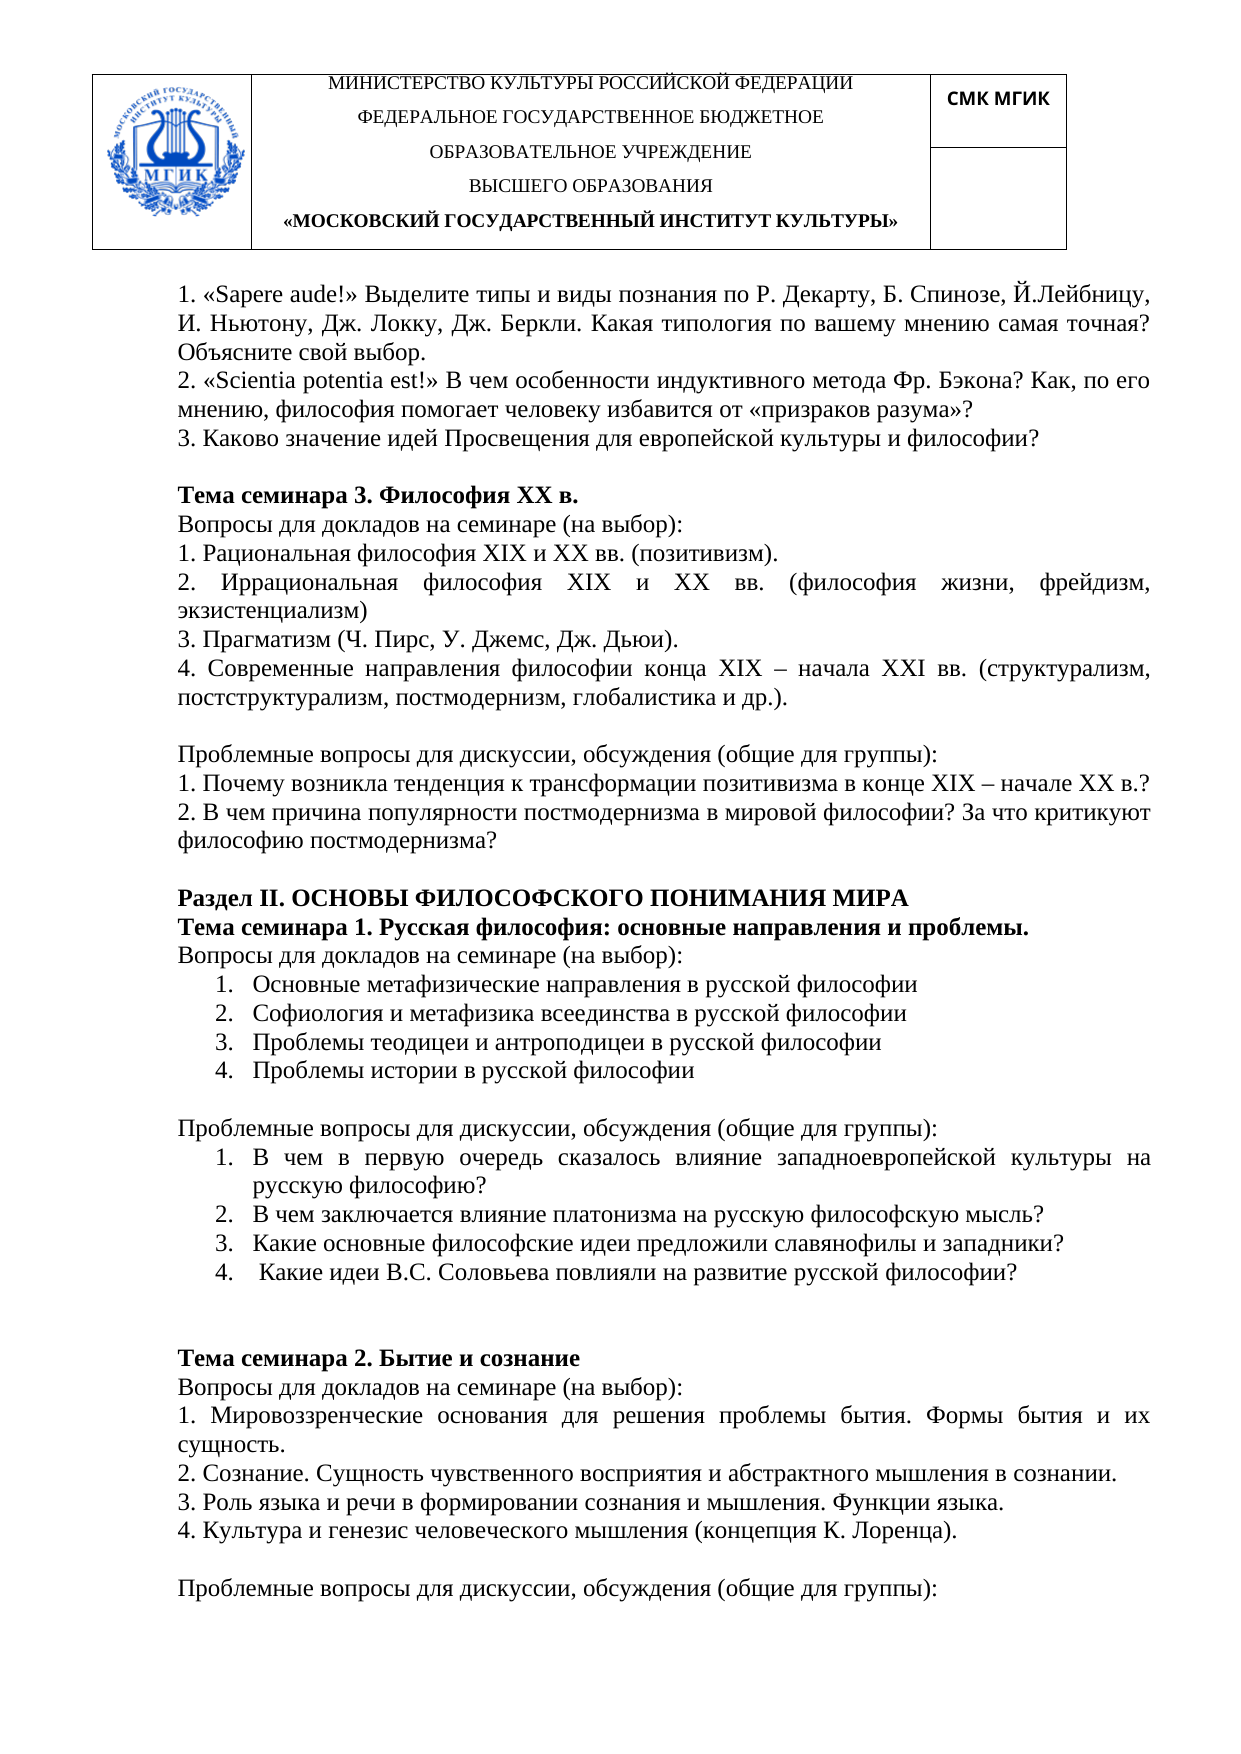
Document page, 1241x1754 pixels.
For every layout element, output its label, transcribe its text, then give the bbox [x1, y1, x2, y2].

picture [102, 74, 250, 241]
text 4. Культура и генезис человеческого мышления (концепция К. Лоренца). [177, 1515, 1152, 1544]
text Проблемные вопросы для дискуссии, обсуждения (общие для группы): [177, 739, 1152, 768]
text Тема семинара 1. Русская философия: основные направления и проблемы. [177, 912, 1152, 940]
text Проблемные вопросы для дискуссии, обсуждения (общие для группы): [177, 1573, 1152, 1602]
text Вопросы для докладов на семинаре (на выбор): [177, 940, 1152, 969]
list Какие идеи В.С. Соловьева повлияли на развитие русской философии? [215, 1257, 1152, 1285]
text 3. Каково значение идей Просвещения для европейской культуры и философии? [177, 423, 1152, 452]
text 3. Роль языка и речи в формировании сознания и мышления. Функции языка. [177, 1487, 1152, 1515]
text Вопросы для докладов на семинаре (на выбор): [177, 1372, 1152, 1400]
text 3. Прагматизм (Ч. Пирс, У. Джемс, Дж. Дьюи). [177, 624, 1152, 653]
text 2. Сознание. Сущность чувственного восприятия и абстрактного мышления в сознании. [177, 1458, 1152, 1487]
text Тема семинара 3. Философия ХХ в. [177, 480, 1152, 509]
list Какие основные философские идеи предложили славянофилы и западники? [215, 1228, 1152, 1257]
text Вопросы для докладов на семинаре (на выбор): [177, 509, 1152, 538]
text 1. Рациональная философия XIX и ХХ вв. (позитивизм). [177, 538, 1152, 567]
text Раздел II. ОСНОВЫ ФИЛОСОФСКОГО ПОНИМАНИЯ МИРА [177, 883, 1152, 912]
list В чем в первую очередь сказалось влияние западноевропейской культуры на русскую философию? [215, 1142, 1152, 1199]
text 1. «Sapere aude!» Выделите типы и виды познания по Р. Декарту, Б. Спинозе, Й.Лейбницу, И. Ньютону, Дж. Локку, Дж. Беркли. Какая типология по вашему мнению самая точная? Объясните свой выбор. [177, 279, 1152, 365]
text 1. Почему возникла тенденция к трансформации позитивизма в конце XIX – начале XX в.? [177, 768, 1152, 797]
list В чем заключается влияние платонизма на русскую философскую мысль? [215, 1199, 1152, 1228]
text 1. Мировоззренческие основания для решения проблемы бытия. Формы бытия и их сущность. [177, 1400, 1152, 1458]
text 4. Современные направления философии конца XIX – начала ХХI вв. (структурализм, постструктурализм, постмодернизм, глобалистика и др.). [177, 653, 1152, 710]
text Тема семинара 2. Бытие и сознание [177, 1343, 1152, 1372]
text 2. «Scientia potentia est!» В чем особенности индуктивного метода Фр. Бэкона? Как, по его мнению, философия помогает человеку избавится от «призраков разума»? [177, 365, 1152, 423]
text 2. В чем причина популярности постмодернизма в мировой философии? За что критикуют философию постмодернизма? [177, 797, 1152, 854]
list Основные метафизические направления в русской философии [215, 969, 1152, 998]
list Проблемы теодицеи и антроподицеи в русской философии [215, 1027, 1152, 1055]
text 2. Иррациональная философия XIX и ХХ вв. (философия жизни, фрейдизм, экзистенциализм) [177, 567, 1152, 624]
text Проблемные вопросы для дискуссии, обсуждения (общие для группы): [177, 1113, 1152, 1142]
list Софиология и метафизика всеединства в русской философии [215, 998, 1152, 1027]
list Проблемы истории в русской философии [215, 1055, 1152, 1084]
